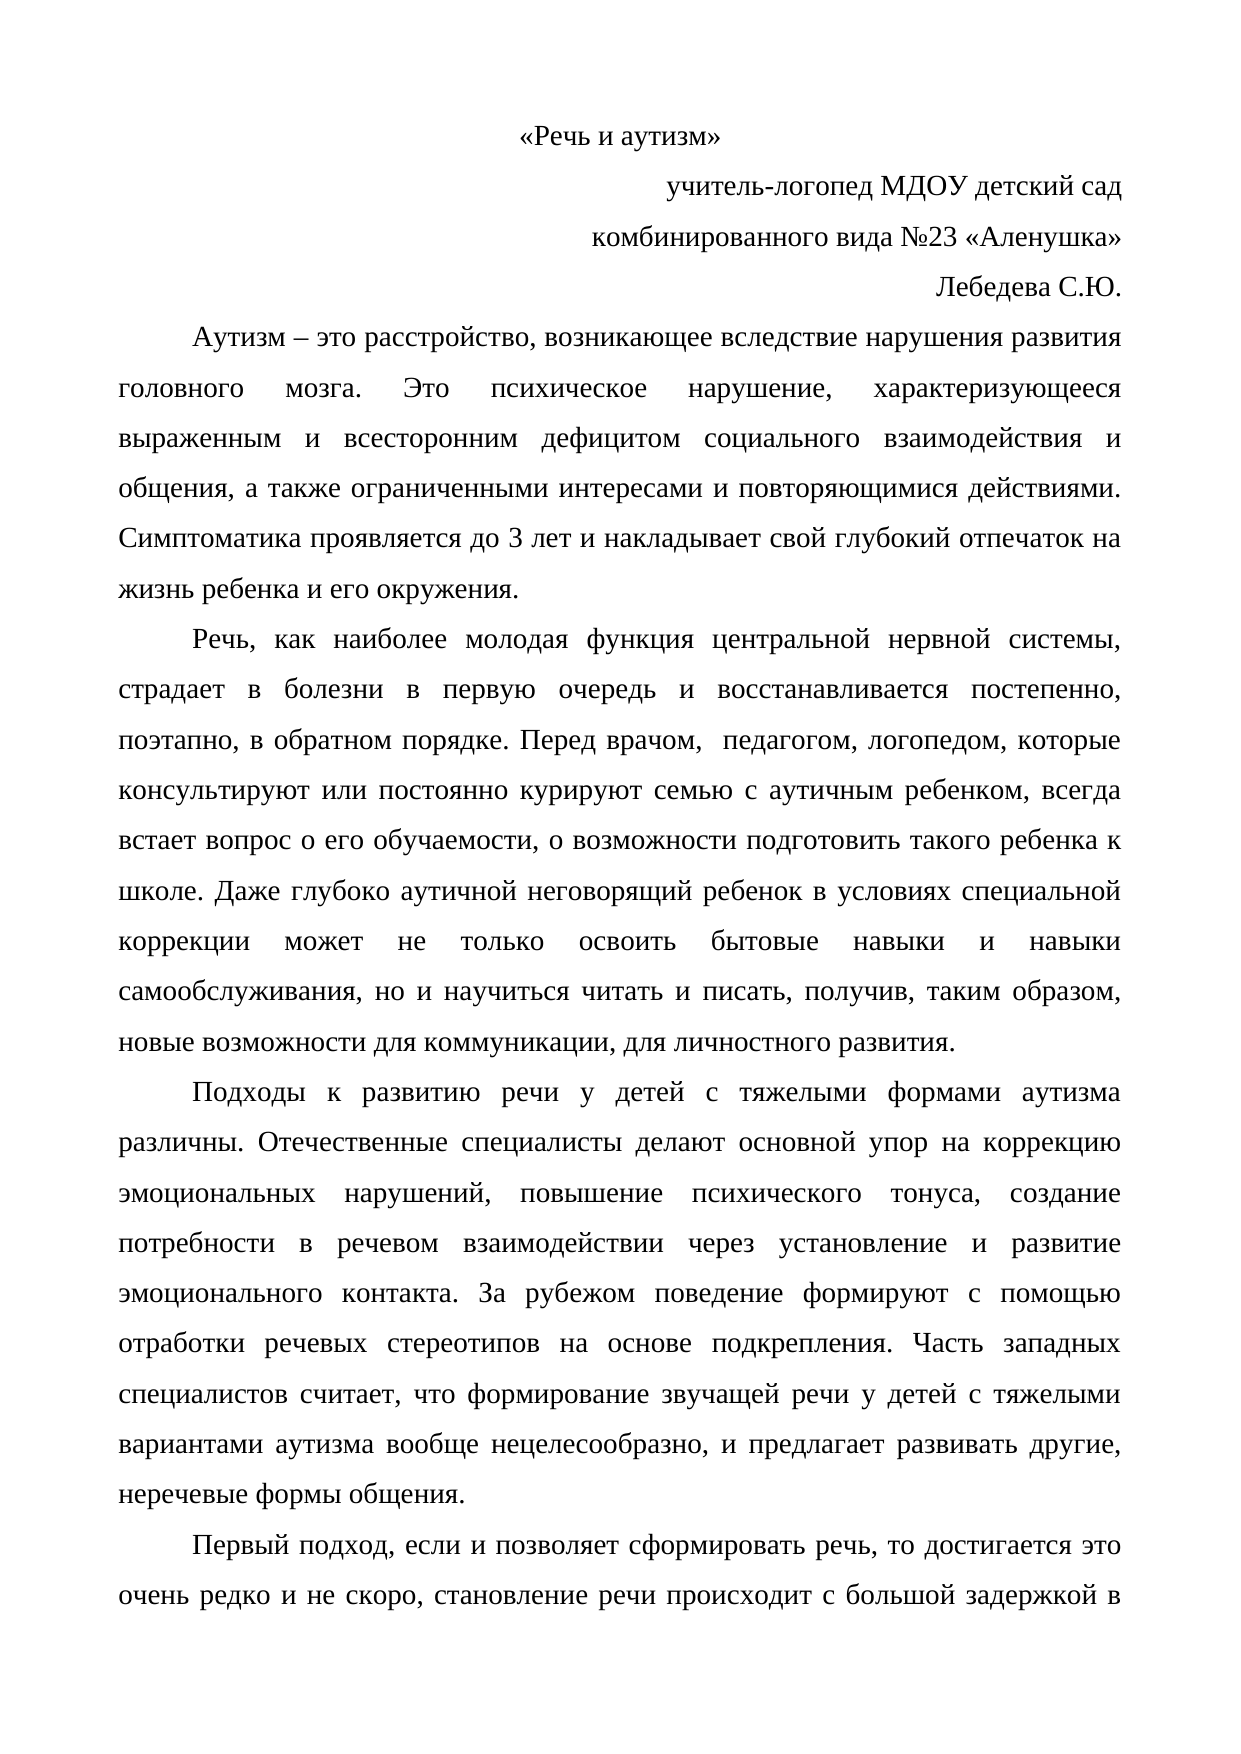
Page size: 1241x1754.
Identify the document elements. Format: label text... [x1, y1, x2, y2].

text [118, 1527, 1122, 1611]
text «Речь и аутизм» [118, 118, 1122, 152]
text Подходы к развитию речи у детей с тяжелыми формами аутизма различны. Отечественные специалисты делают основной упор на коррекцию эмоциональных нарушений, повышение психического тонуса, создание потребности в речевом взаимодействии через установление и развитие эмоционального контакта. За рубежом поведение формируют с помощью отработки речевых стереотипов на основе подкрепления. Часть западных специалистов считает, что формирование звучащей речи у детей с тяжелыми вариантами аутизма вообще нецелесообразно, и предлагает развивать другие, неречевые формы общения. [118, 1074, 1122, 1510]
text Речь, как наиболее молодая функция центральной нервной системы, страдает в болезни в первую очередь и восстанавливается постепенно, поэтапно, в обратном порядке. Перед врачом, педагогом, логопедом, которые консультируют или постоянно курируют семью с аутичным ребенком, всегда встает вопрос о его обучаемости, о возможности подготовить такого ребенка к школе. Даже глубоко аутичной неговорящий ребенок в условиях специальной коррекции может не только освоить бытовые навыки и навыки самообслуживания, но и научиться читать и писать, получив, таким образом, новые возможности для коммуникации, для личностного развития. [118, 621, 1122, 1057]
text комбинированного вида №23 «Аленушка» [118, 219, 1122, 252]
text Лебедева С.Ю. [118, 269, 1122, 303]
text Аутизм – это расстройство, возникающее вследствие нарушения развития головного мозга. Это психическое нарушение, характеризующееся выраженным и всесторонним дефицитом социального взаимодействия и общения, а также ограниченными интересами и повторяющимися действиями. Симптоматика проявляется до 3 лет и накладывает свой глубокий отпечаток на жизнь ребенка и его окружения. [118, 319, 1122, 604]
text учитель-логопед МДОУ детский сад [118, 168, 1122, 202]
